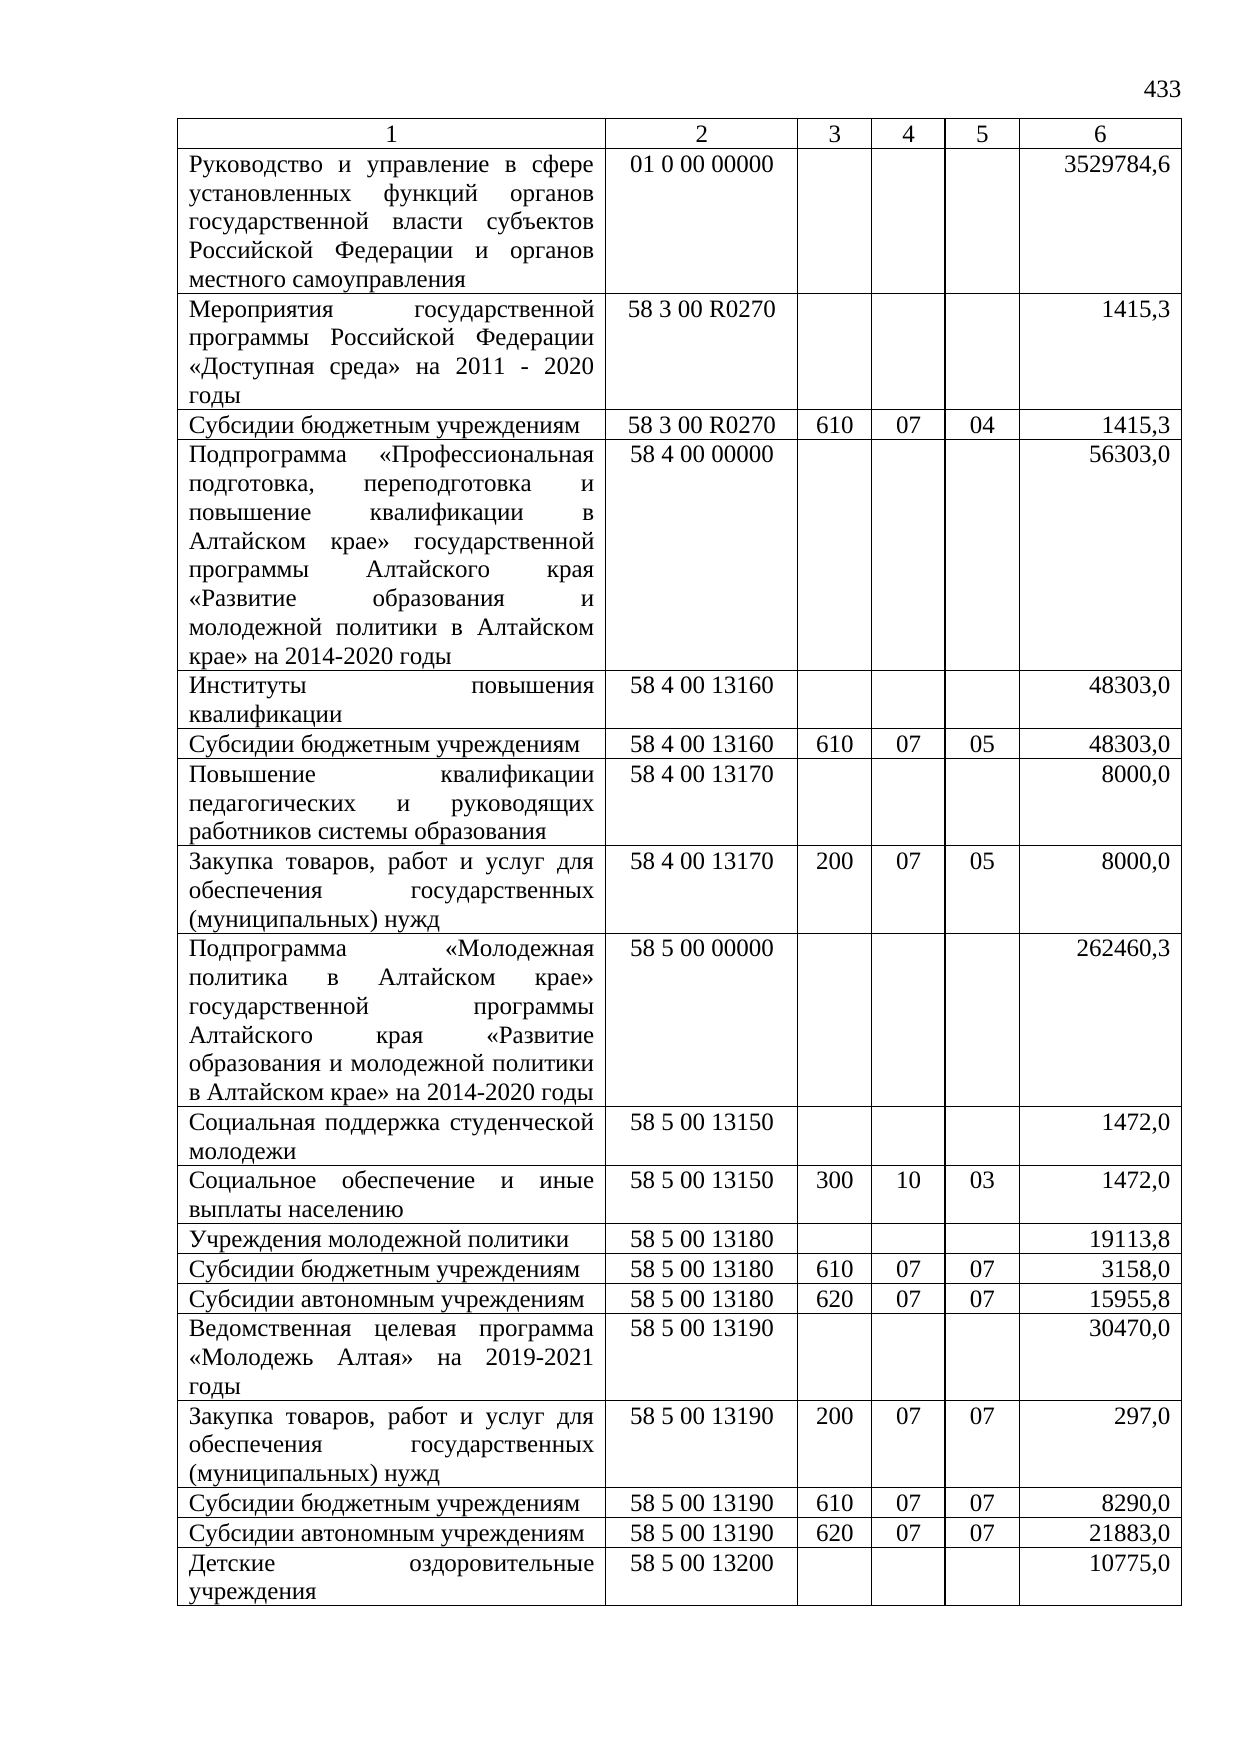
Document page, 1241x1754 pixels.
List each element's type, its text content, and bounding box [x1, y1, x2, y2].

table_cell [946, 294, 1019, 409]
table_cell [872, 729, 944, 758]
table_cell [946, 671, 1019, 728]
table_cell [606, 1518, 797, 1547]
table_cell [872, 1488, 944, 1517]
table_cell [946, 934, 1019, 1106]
table_cell [798, 149, 871, 293]
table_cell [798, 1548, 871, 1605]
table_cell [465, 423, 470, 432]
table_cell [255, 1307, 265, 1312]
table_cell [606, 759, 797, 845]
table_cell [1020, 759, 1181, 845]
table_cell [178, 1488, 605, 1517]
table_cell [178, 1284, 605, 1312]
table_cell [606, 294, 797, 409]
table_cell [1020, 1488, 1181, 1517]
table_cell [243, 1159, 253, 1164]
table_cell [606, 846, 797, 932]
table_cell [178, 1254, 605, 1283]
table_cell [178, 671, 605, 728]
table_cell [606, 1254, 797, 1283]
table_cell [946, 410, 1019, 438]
table_cell [946, 149, 1019, 293]
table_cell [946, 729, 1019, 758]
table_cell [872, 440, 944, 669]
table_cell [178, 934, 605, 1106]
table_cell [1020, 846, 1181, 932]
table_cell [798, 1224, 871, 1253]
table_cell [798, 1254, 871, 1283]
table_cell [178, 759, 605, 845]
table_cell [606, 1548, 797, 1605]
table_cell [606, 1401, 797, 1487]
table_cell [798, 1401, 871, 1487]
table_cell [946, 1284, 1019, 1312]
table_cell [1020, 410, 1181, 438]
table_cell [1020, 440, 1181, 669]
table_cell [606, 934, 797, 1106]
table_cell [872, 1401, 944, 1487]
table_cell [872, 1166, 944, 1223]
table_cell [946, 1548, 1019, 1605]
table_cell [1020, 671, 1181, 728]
table_header 5 [946, 119, 1019, 148]
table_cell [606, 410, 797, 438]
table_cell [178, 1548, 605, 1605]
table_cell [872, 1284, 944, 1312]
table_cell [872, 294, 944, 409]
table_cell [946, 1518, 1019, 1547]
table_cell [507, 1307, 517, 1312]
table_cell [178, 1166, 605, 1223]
table_header 1 [178, 119, 605, 148]
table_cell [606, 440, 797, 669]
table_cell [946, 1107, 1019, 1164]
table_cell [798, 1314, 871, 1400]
table_header 2 [606, 119, 797, 148]
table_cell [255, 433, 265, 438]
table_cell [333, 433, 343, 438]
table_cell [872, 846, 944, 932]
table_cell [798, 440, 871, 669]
table_cell Руководство и управление в сфере установленных функций органов государственной власти субъектов Российской Федерации и органов местного самоуправления [178, 149, 605, 293]
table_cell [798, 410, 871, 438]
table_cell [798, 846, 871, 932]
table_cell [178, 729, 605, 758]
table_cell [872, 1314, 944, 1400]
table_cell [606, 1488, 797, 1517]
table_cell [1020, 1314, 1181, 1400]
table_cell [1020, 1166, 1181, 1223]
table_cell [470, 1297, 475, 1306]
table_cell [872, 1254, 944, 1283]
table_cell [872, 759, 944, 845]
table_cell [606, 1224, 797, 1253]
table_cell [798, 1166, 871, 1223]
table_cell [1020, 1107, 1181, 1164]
table_cell 3529784,6 [1020, 149, 1181, 293]
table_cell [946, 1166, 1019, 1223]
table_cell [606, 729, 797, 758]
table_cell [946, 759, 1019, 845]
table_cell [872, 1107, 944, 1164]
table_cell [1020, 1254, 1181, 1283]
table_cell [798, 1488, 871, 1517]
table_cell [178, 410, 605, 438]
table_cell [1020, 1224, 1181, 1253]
table_header 4 [872, 119, 944, 148]
table_header 3 [798, 119, 871, 148]
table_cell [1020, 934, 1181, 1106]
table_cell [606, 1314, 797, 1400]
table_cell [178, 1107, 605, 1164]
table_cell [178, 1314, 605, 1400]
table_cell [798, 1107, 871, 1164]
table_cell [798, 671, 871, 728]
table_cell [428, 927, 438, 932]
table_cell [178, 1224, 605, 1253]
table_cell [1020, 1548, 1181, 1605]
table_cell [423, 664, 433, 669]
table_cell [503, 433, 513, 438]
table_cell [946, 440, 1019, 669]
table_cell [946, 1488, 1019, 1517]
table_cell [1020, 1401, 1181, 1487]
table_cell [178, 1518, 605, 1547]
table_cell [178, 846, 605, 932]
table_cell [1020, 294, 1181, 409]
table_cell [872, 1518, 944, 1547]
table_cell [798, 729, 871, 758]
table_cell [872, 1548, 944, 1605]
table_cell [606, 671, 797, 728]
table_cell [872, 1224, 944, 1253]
table_header 6 [1020, 119, 1181, 148]
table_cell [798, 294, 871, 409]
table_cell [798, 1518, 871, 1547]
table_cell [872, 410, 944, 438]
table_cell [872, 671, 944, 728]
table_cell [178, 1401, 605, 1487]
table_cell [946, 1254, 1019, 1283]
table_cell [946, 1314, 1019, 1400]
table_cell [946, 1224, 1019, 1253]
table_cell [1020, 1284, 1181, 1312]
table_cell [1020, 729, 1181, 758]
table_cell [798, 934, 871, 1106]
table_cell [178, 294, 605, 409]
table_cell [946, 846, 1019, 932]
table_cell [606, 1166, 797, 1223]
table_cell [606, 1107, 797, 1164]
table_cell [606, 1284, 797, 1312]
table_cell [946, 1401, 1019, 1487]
table_cell 01 0 00 00000 [606, 149, 797, 293]
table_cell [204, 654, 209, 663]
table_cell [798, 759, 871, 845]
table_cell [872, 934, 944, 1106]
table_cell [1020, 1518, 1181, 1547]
table_cell [872, 149, 944, 293]
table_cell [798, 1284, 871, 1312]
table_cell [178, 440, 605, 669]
